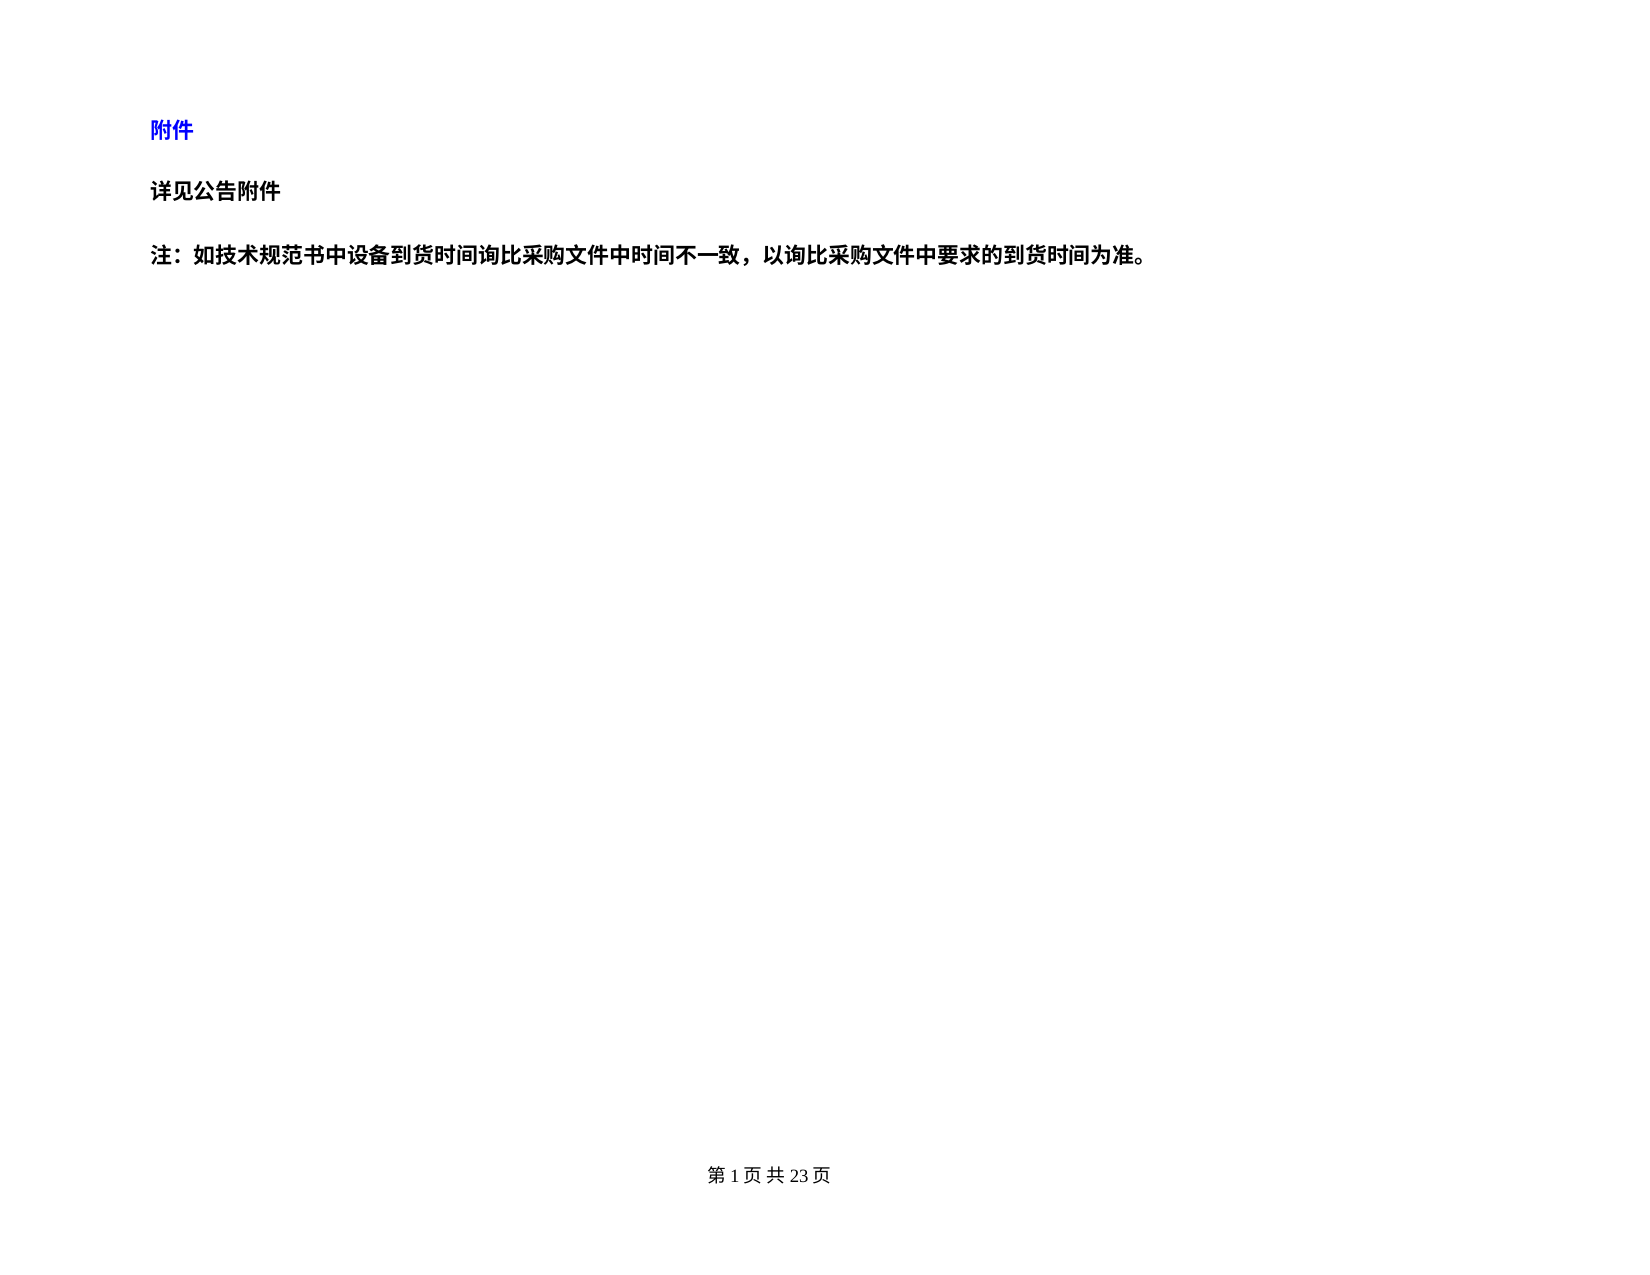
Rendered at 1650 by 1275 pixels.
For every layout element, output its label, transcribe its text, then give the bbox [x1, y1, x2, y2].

list 详见公告附件 [150, 174, 1564, 206]
text 附件 [150, 113, 1564, 144]
list 注：如技术规范书中设备到货时间询比采购文件中时间不一致，以询比采购文件中要求的到货时间为准。 [150, 238, 1564, 269]
